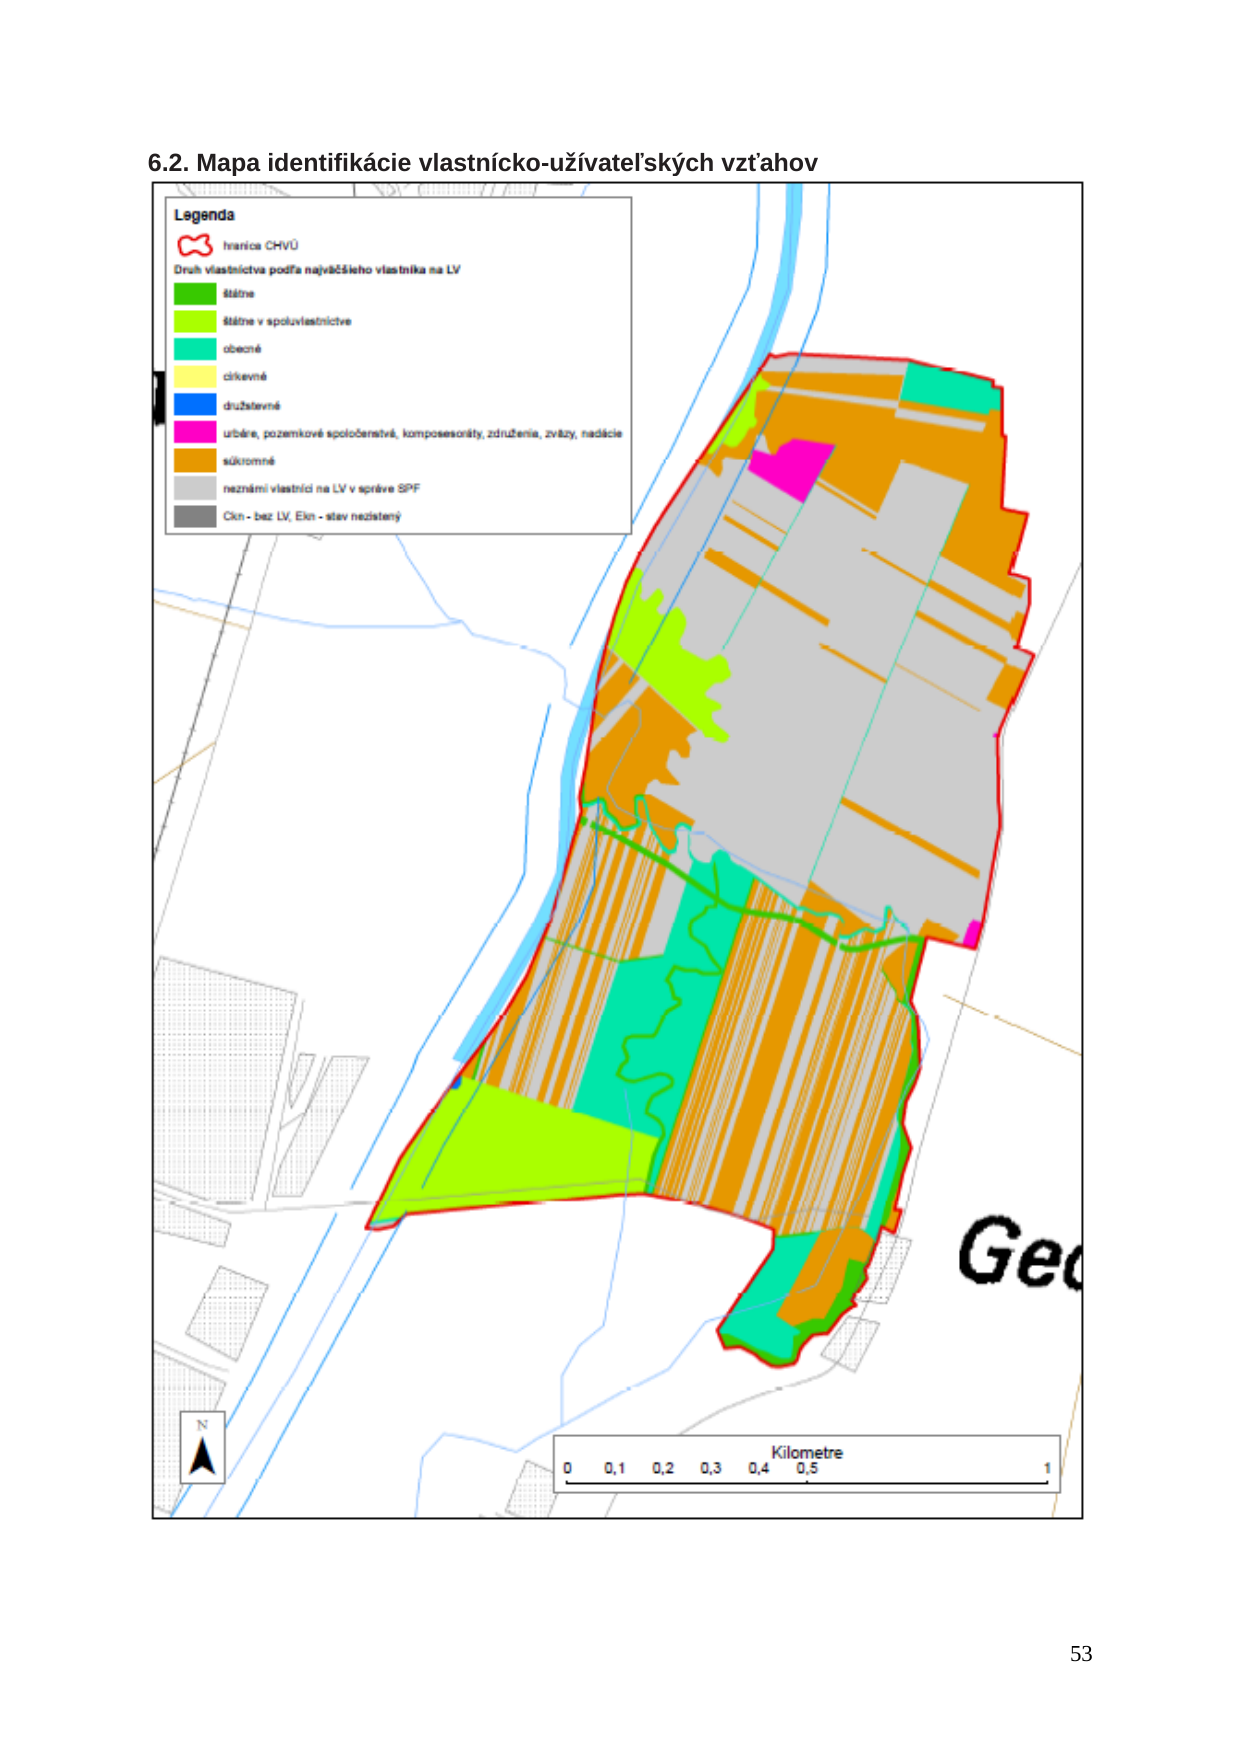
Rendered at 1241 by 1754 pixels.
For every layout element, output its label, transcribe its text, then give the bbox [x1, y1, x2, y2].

list 6.2. Mapa identifikácie vlastnícko-užívateľských vzťahov [148, 148, 1093, 176]
picture [147, 176, 1101, 1525]
